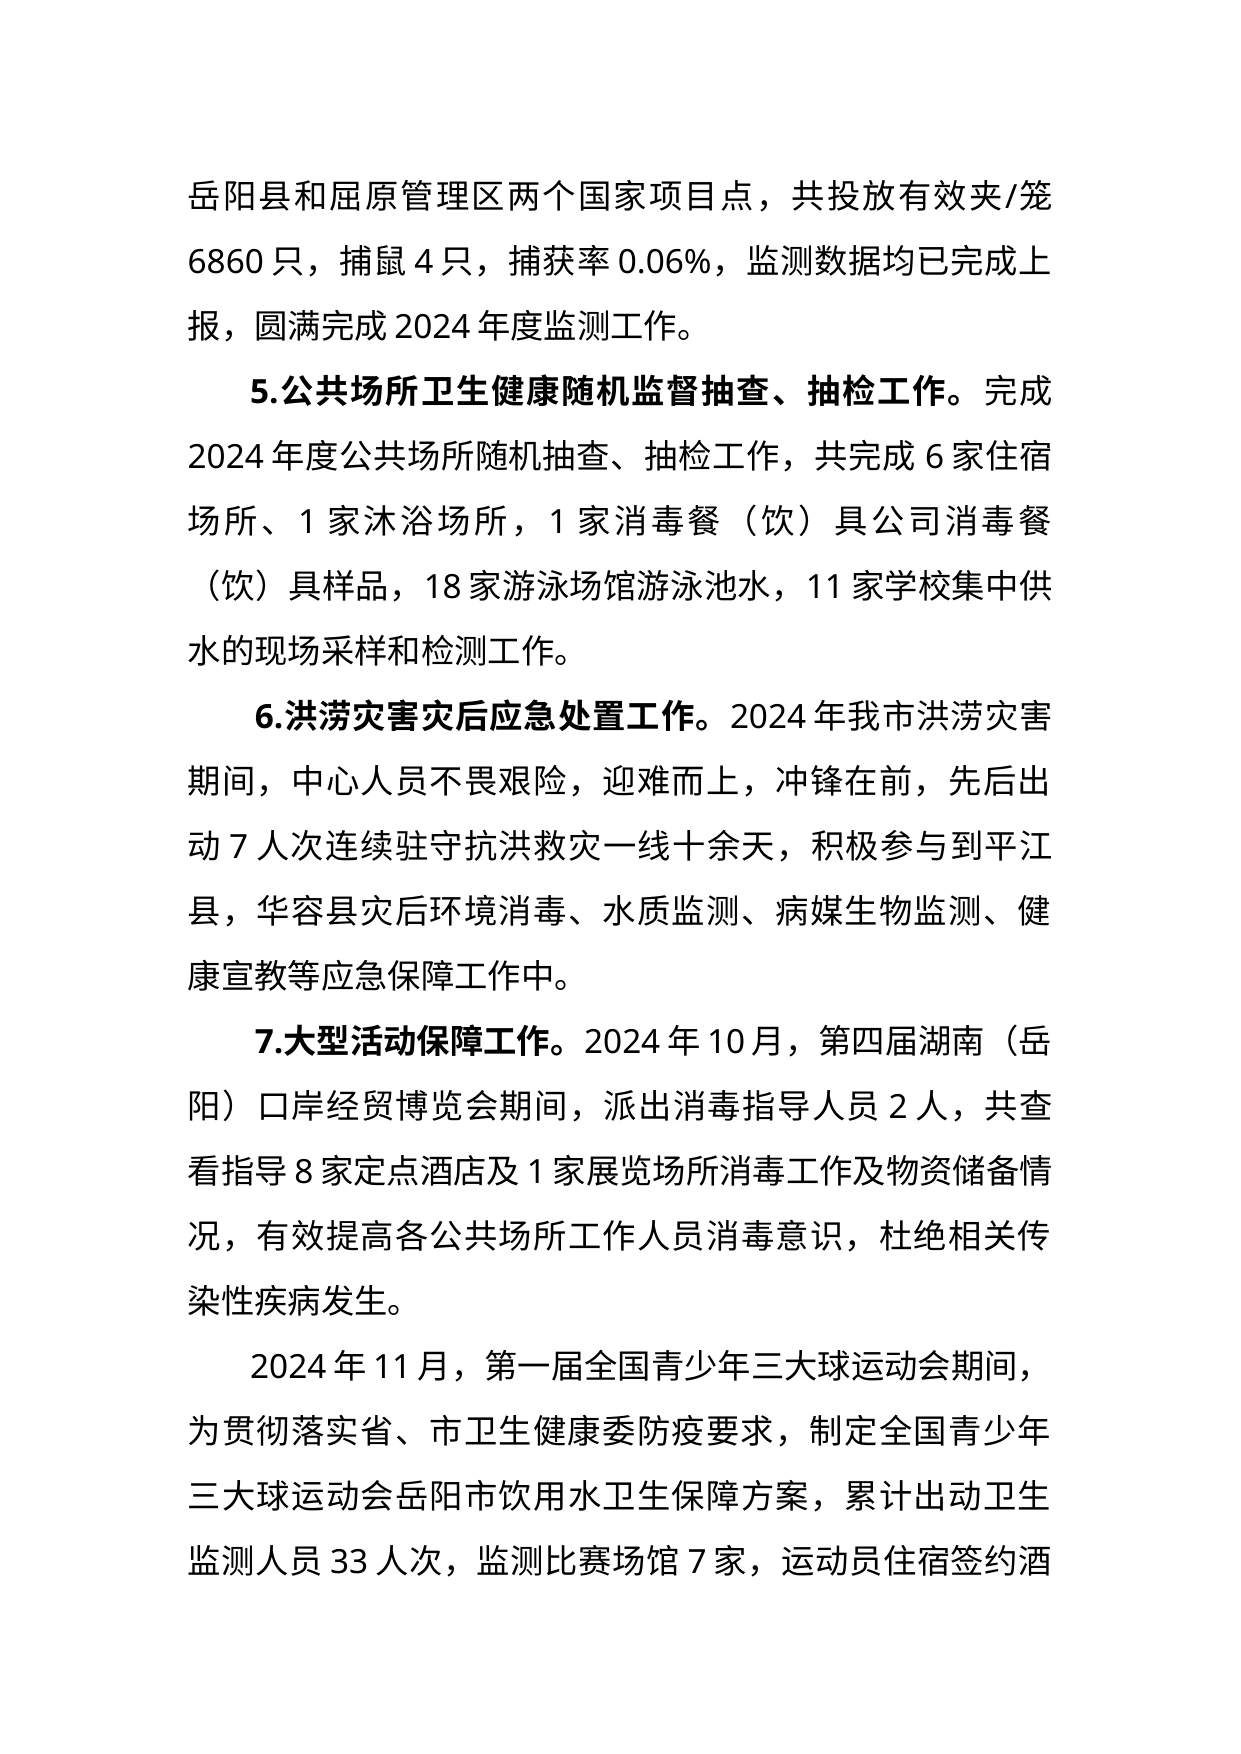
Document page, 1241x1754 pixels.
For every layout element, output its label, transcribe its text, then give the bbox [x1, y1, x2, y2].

list 5.公共场所卫生健康随机监督抽查、抽检工作。完成2024年度公共场所随机抽查、抽检工作，共完成6家住宿场所、1家沐浴场所，1家消毒餐（饮）具公司消毒餐（饮）具样品，18家游泳场馆游泳池水，11家学校集中供水的现场采样和检测工作。 [187, 357, 1053, 682]
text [187, 162, 1053, 357]
list 7.大型活动保障工作。2024年10月，第四届湖南（岳阳）口岸经贸博览会期间，派出消毒指导人员2人，共查看指导8家定点酒店及1家展览场所消毒工作及物资储备情况，有效提高各公共场所工作人员消毒意识，杜绝相关传染性疾病发生。 [187, 1007, 1053, 1332]
list 6.洪涝灾害灾后应急处置工作。2024年我市洪涝灾害期间，中心人员不畏艰险，迎难而上，冲锋在前，先后出动7人次连续驻守抗洪救灾一线十余天，积极参与到平江县，华容县灾后环境消毒、水质监测、病媒生物监测、健康宣教等应急保障工作中。 [187, 682, 1053, 1007]
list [187, 1332, 1053, 1592]
